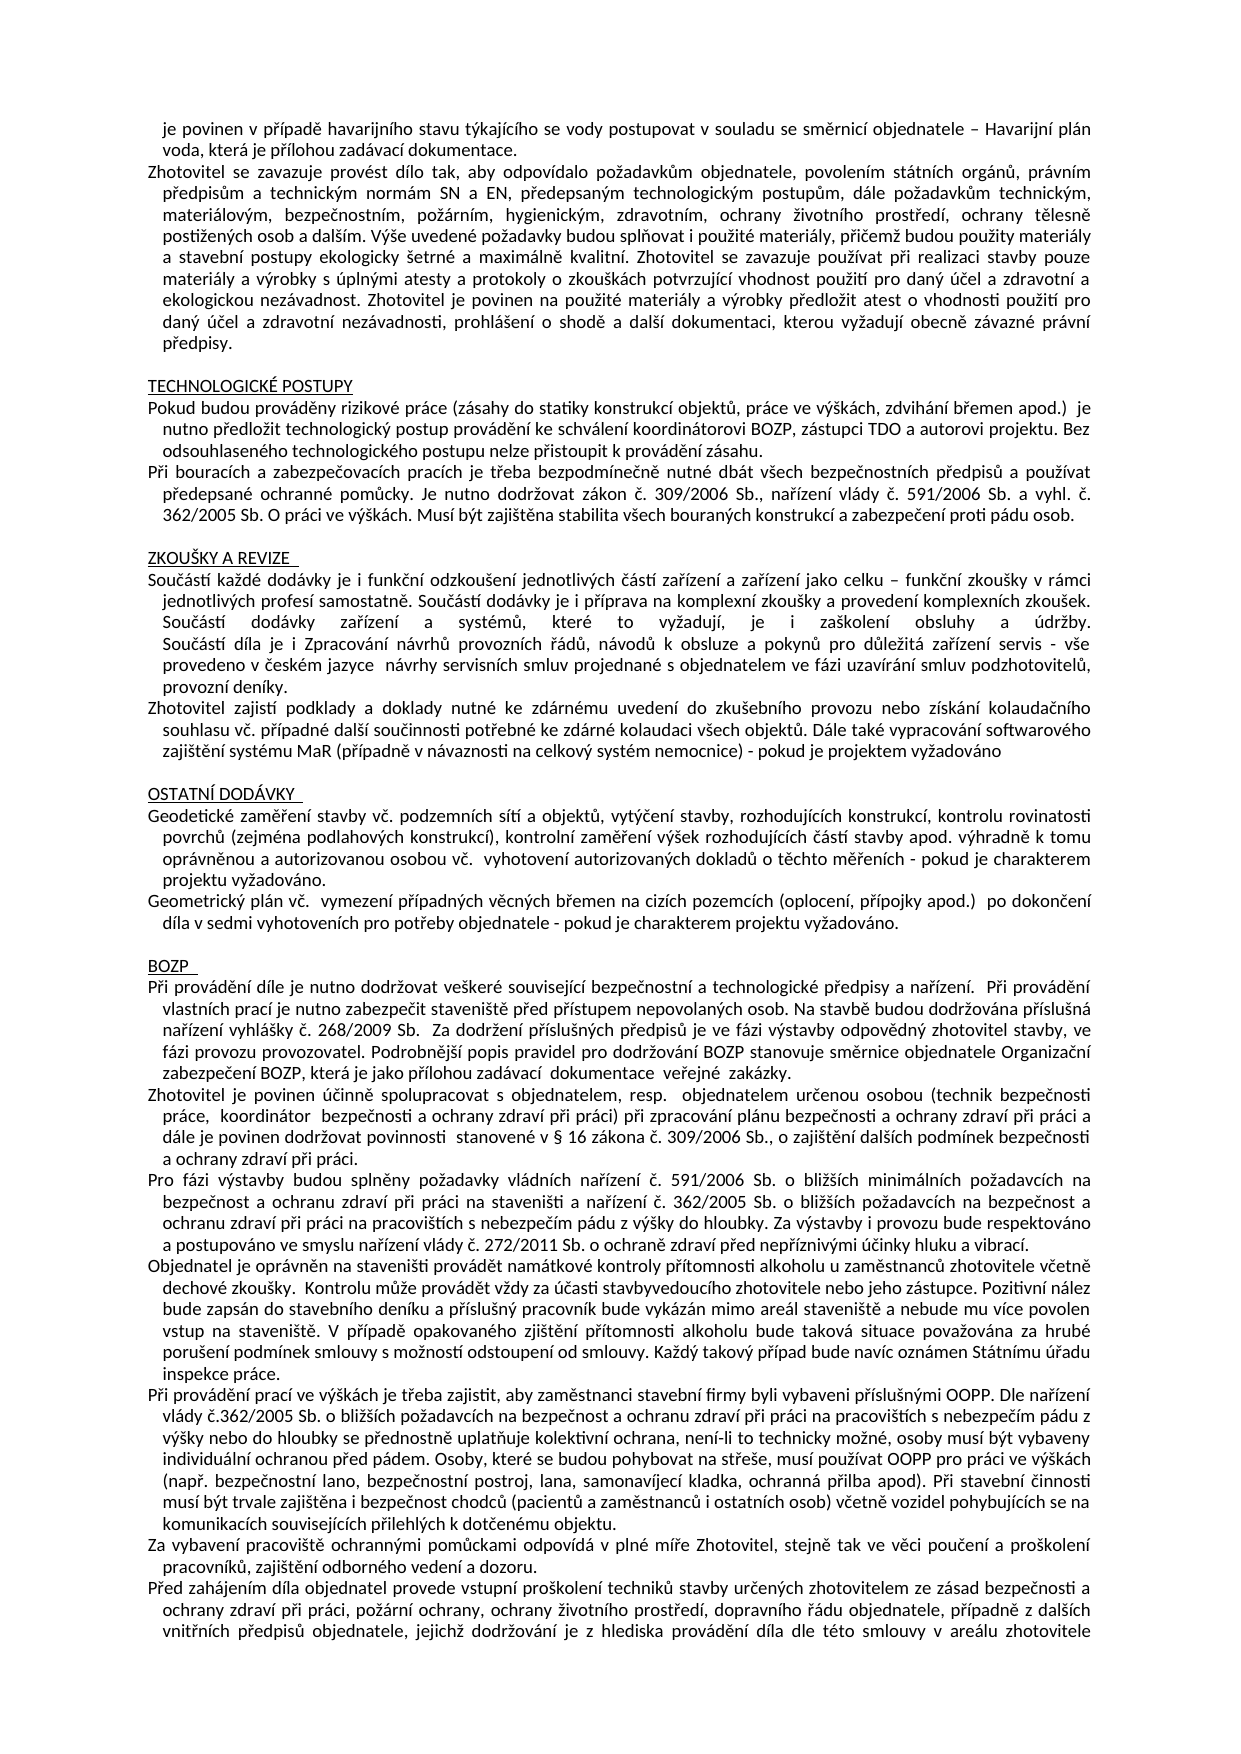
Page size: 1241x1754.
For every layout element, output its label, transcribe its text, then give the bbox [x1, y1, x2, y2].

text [148, 118, 1092, 161]
text BOZP [148, 955, 1092, 977]
text Při provádění díle je nutno dodržovat veškeré související bezpečnostní a technologické předpisy a nařízení. Při provádění vlastních prací je nutno zabezpečit staveniště před přístupem nepovolaných osob. Na stavbě budou dodržována příslušná nařízení vyhlášky č. 268/2009 Sb. Za dodržení příslušných předpisů je ve fázi výstavby odpovědný zhotovitel stavby, ve fázi provozu provozovatel. Podrobnější popis pravidel pro dodržování BOZP stanovuje směrnice objednatele Organizační zabezpečení BOZP, která je jako přílohou zadávací dokumentace veřejné zakázky. [148, 977, 1092, 1084]
text Geometrický plán vč. vymezení případných věcných břemen na cizích pozemcích (oplocení, přípojky apod.) po dokončení díla v sedmi vyhotoveních pro potřeby objednatele - pokud je charakterem projektu vyžadováno. [148, 891, 1092, 934]
text Pro fázi výstavby budou splněny požadavky vládních nařízení č. 591/2006 Sb. o bližších minimálních požadavcích na bezpečnost a ochranu zdraví při práci na staveništi a nařízení č. 362/2005 Sb. o bližších požadavcích na bezpečnost a ochranu zdraví při práci na pracovištích s nebezpečím pádu z výšky do hloubky. Za výstavby i provozu bude respektováno a postupováno ve smyslu nařízení vlády č. 272/2011 Sb. o ochraně zdraví před nepříznivými účinky hluku a vibrací. [148, 1170, 1092, 1256]
text Zhotovitel zajistí podklady a doklady nutné ke zdárnému uvedení do zkušebního provozu nebo získání kolaudačního souhlasu vč. případné další součinnosti potřebné ke zdárné kolaudaci všech objektů. Dále také vypracování softwarového zajištění systému MaR (případně v návaznosti na celkový systém nemocnice) - pokud je projektem vyžadováno [148, 698, 1092, 762]
text Geodetické zaměření stavby vč. podzemních sítí a objektů, vytýčení stavby, rozhodujících konstrukcí, kontrolu rovinatosti povrchů (zejména podlahových konstrukcí), kontrolní zaměření výšek rozhodujících částí stavby apod. výhradně k tomu oprávněnou a autorizovanou osobou vč. vyhotovení autorizovaných dokladů o těchto měřeních - pokud je charakterem projektu vyžadováno. [148, 805, 1092, 891]
text Pokud budou prováděny rizikové práce (zásahy do statiky konstrukcí objektů, práce ve výškách, zdvihání břemen apod.) je nutno předložit technologický postup provádění ke schválení koordinátorovi BOZP, zástupci TDO a autorovi projektu. Bez odsouhlaseného technologického postupu nelze přistoupit k provádění zásahu. [148, 397, 1092, 462]
text Při provádění prací ve výškách je třeba zajistit, aby zaměstnanci stavební firmy byli vybaveni příslušnými OOPP. Dle nařízení vlády č.362/2005 Sb. o bližších požadavcích na bezpečnost a ochranu zdraví při práci na pracovištích s nebezpečím pádu z výšky nebo do hloubky se přednostně uplatňuje kolektivní ochrana, není-li to technicky možné, osoby musí být vybaveny individuální ochranou před pádem. Osoby, které se budou pohybovat na střeše, musí používat OOPP pro práci ve výškách (např. bezpečnostní lano, bezpečnostní postroj, lana, samonavíjecí kladka, ochranná přilba apod). Při stavební činnosti musí být trvale zajištěna i bezpečnost chodců (pacientů a zaměstnanců i ostatních osob) včetně vozidel pohybujících se na komunikacích souvisejících přilehlých k dotčenému objektu. [148, 1384, 1092, 1534]
text Součástí každé dodávky je i funkční odzkoušení jednotlivých částí zařízení a zařízení jako celku – funkční zkoušky v rámci jednotlivých profesí samostatně. Součástí dodávky je i příprava na komplexní zkoušky a provedení komplexních zkoušek. Součástí dodávky zařízení a systémů, které to vyžadují, je i zaškolení obsluhy a údržby. Součástí díla je i Zpracování návrhů provozních řádů, návodů k obsluze a pokynů pro důležitá zařízení servis - vše provedeno v českém jazyce návrhy servisních smluv projednané s objednatelem ve fázi uzavírání smluv podzhotovitelů, provozní deníky. [148, 569, 1092, 698]
text Zhotovitel se zavazuje provést dílo tak, aby odpovídalo požadavkům objednatele, povolením státních orgánů, právním předpisům a technickým normám SN a EN, předepsaným technologickým postupům, dále požadavkům technickým, materiálovým, bezpečnostním, požárním, hygienickým, zdravotním, ochrany životního prostředí, ochrany tělesně postižených osob a dalším. Výše uvedené požadavky budou splňovat i použité materiály, přičemž budou použity materiály a stavební postupy ekologicky šetrné a maximálně kvalitní. Zhotovitel se zavazuje používat při realizaci stavby pouze materiály a výrobky s úplnými atesty a protokoly o zkouškách potvrzující vhodnost použití pro daný účel a zdravotní a ekologickou nezávadnost. Zhotovitel je povinen na použité materiály a výrobky předložit atest o vhodnosti použití pro daný účel a zdravotní nezávadnosti, prohlášení o shodě a další dokumentaci, kterou vyžadují obecně závazné právní předpisy. [148, 161, 1092, 354]
text TECHNOLOGICKÉ POSTUPY. [148, 376, 1092, 397]
text Zhotovitel je povinen účinně spolupracovat s objednatelem, resp. objednatelem určenou osobou (technik bezpečnosti práce, koordinátor bezpečnosti a ochrany zdraví při práci) při zpracování plánu bezpečnosti a ochrany zdraví při práci a dále je povinen dodržovat povinnosti stanovené v § 16 zákona č. 309/2006 Sb., o zajištění dalších podmínek bezpečnosti a ochrany zdraví při práci. [148, 1084, 1092, 1170]
text OSTATNÍ DODÁVKY [148, 783, 1092, 805]
text Objednatel je oprávněn na staveništi provádět namátkové kontroly přítomnosti alkoholu u zaměstnanců zhotovitele včetně dechové zkoušky. Kontrolu může provádět vždy za účasti stavbyvedoucího zhotovitele nebo jeho zástupce. Pozitivní nález bude zapsán do stavebního deníku a příslušný pracovník bude vykázán mimo areál staveniště a nebude mu více povolen vstup na staveniště. V případě opakovaného zjištění přítomnosti alkoholu bude taková situace považována za hrubé porušení podmínek smlouvy s možností odstoupení od smlouvy. Každý takový případ bude navíc oznámen Státnímu úřadu inspekce práce. [148, 1256, 1092, 1384]
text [148, 1577, 1092, 1642]
text ZKOUŠKY A REVIZE [148, 547, 1092, 569]
text Při bouracích a zabezpečovacích pracích je třeba bezpodmínečně nutné dbát všech bezpečnostních předpisů a používat předepsané ochranné pomůcky. Je nutno dodržovat zákon č. 309/2006 Sb., nařízení vlády č. 591/2006 Sb. a vyhl. č. 362/2005 Sb. O práci ve výškách. Musí být zajištěna stabilita všech bouraných konstrukcí a zabezpečení proti pádu osob. [148, 462, 1092, 526]
text Za vybavení pracoviště ochrannými pomůckami odpovídá v plné míře Zhotovitel, stejně tak ve věci poučení a proškolení pracovníků, zajištění odborného vedení a dozoru. [148, 1534, 1092, 1577]
